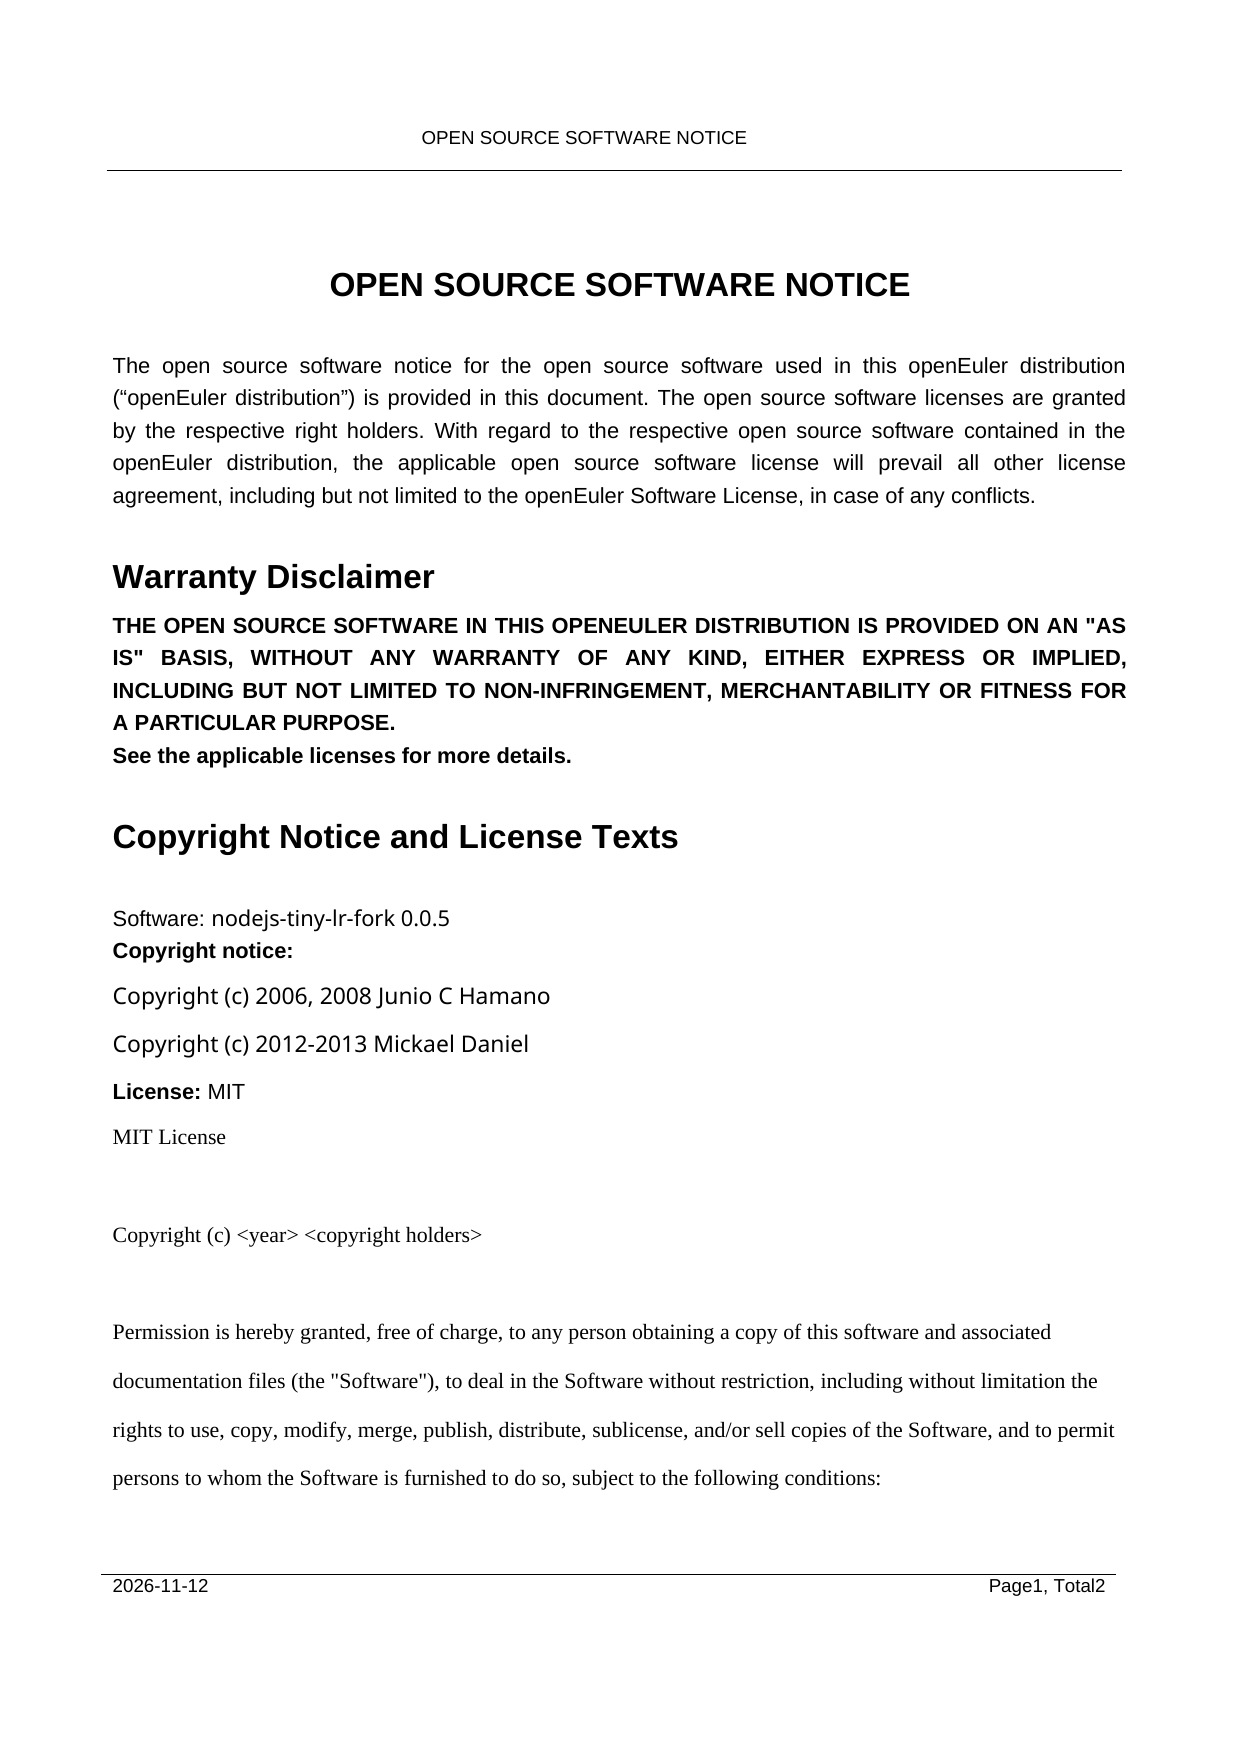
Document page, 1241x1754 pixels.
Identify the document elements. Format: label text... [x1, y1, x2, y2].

text Copyright (c) 2012-2013 Mickael Daniel [112, 1027, 1128, 1060]
text Copyright (c) 2006, 2008 Junio C Hamano [112, 979, 1128, 1012]
text OPEN SOURCE SOFTWARE NOTICE [112, 251, 1128, 316]
text Warranty Disclaimer [112, 544, 1128, 609]
text License: MIT [112, 1075, 1128, 1108]
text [112, 1120, 1128, 1494]
text Copyright Notice and License Texts [112, 804, 1128, 869]
text The open source software notice for the open source software used in this openEuler distribution (“openEuler distribution”) is provided in this document. The open source software licenses are granted by the respective right holders. With regard to the respective open source software contained in the openEuler distribution, the applicable open source software license will prevail all other license agreement, including but not limited to the openEuler Software License, in case of any conflicts. [112, 349, 1128, 511]
text Software: nodejs-tiny-lr-fork 0.0.5 [112, 901, 1128, 934]
text THE OPEN SOURCE SOFTWARE IN THIS OPENEULER DISTRIBUTION IS PROVIDED ON AN "AS IS" BASIS, WITHOUT ANY WARRANTY OF ANY KIND, EITHER EXPRESS OR IMPLIED, INCLUDING BUT NOT LIMITED TO NON-INFRINGEMENT, MERCHANTABILITY OR FITNESS FOR A PARTICULAR PURPOSE. See the applicable licenses for more details. [112, 609, 1128, 771]
text Copyright notice: [112, 934, 1128, 966]
